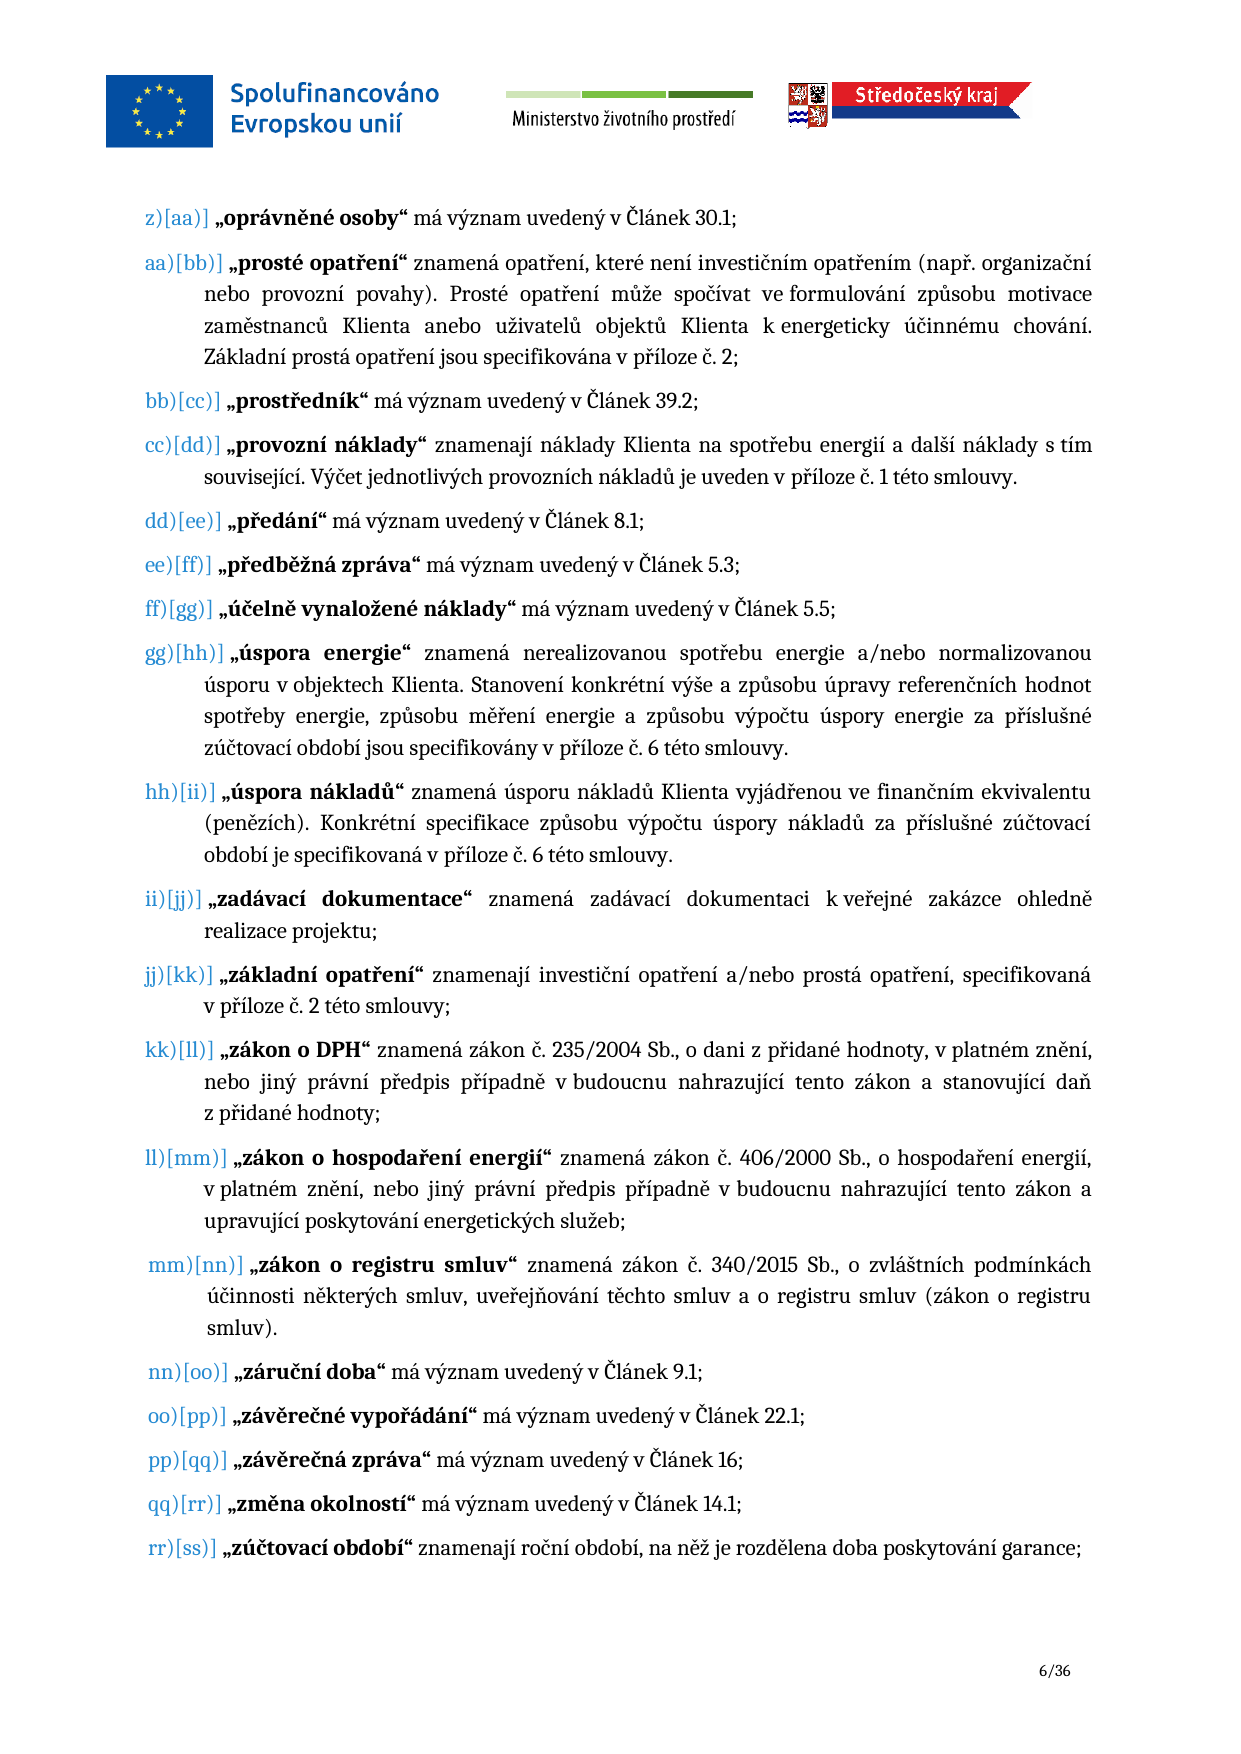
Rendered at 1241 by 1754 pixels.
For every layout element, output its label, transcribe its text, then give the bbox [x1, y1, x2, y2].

subtitle „zákon o hospodaření energií“ znamená zákon č. 406/2000 Sb., o hospodaření energií, v platném znění, nebo jiný právní předpis případně v budoucnu nahrazující tento zákon a upravující poskytování energetických služeb; [145, 1144, 1092, 1234]
subtitle „prostředník“ má význam uvedený v Článek 39.2; [145, 388, 1092, 414]
subtitle „zadávací dokumentace“ znamená zadávací dokumentaci k veřejné zakázce ohledně realizace projektu; [145, 886, 1092, 944]
subtitle „zákon o DPH“ znamená zákon č. 235/2004 Sb., o dani z přidané hodnoty, v platném znění, nebo jiný právní předpis případně v budoucnu nahrazující tento zákon a stanovující daň z přidané hodnoty; [145, 1037, 1092, 1127]
subtitle „zákon o registru smluv“ znamená zákon č. 340/2015 Sb., o zvláštních podmínkách účinnosti některých smluv, uveřejňování těchto smluv a o registru smluv (zákon o registru smluv). [148, 1251, 1092, 1341]
subtitle „prosté opatření“ znamená opatření, které není investičním opatřením (např. organizační nebo provozní povahy). Prosté opatření může spočívat ve formulování způsobu motivace zaměstnanců Klienta anebo uživatelů objektů Klienta k energeticky účinnému chování. Základní prostá opatření jsou specifikována v příloze č. 2; [145, 249, 1092, 370]
picture [103, 73, 1048, 148]
subtitle „předání“ má význam uvedený v Článek 8.1; [145, 508, 1092, 534]
subtitle „účelně vynaložené náklady“ má význam uvedený v Článek 5.5; [145, 596, 1092, 622]
subtitle „úspora energie“ znamená nerealizovanou spotřebu energie a/nebo normalizovanou úsporu v objektech Klienta. Stanovení konkrétní výše a způsobu úpravy referenčních hodnot spotřeby energie, způsobu měření energie a způsobu výpočtu úspory energie za příslušné zúčtovací období jsou specifikovány v příloze č. 6 této smlouvy. [145, 640, 1092, 761]
subtitle „závěrečné vypořádání“ má význam uvedený v Článek 22.1; [148, 1403, 1092, 1429]
subtitle „předběžná zpráva“ má význam uvedený v Článek 5.3; [145, 552, 1092, 578]
subtitle „změna okolností“ má význam uvedený v Článek 14.1; [148, 1491, 1092, 1517]
subtitle „základní opatření“ znamenají investiční opatření a/nebo prostá opatření, specifikovaná v příloze č. 2 této smlouvy; [145, 961, 1092, 1019]
subtitle „záruční doba“ má význam uvedený v Článek 9.1; [148, 1359, 1092, 1385]
subtitle „zúčtovací období“ znamenají roční období, na něž je rozdělena doba poskytování garance; [148, 1535, 1092, 1561]
subtitle „úspora nákladů“ znamená úsporu nákladů Klienta vyjádřenou ve finančním ekvivalentu (penězích). Konkrétní specifikace způsobu výpočtu úspory nákladů za příslušné zúčtovací období je specifikovaná v příloze č. 6 této smlouvy. [145, 779, 1092, 868]
subtitle „provozní náklady“ znamenají náklady Klienta na spotřebu energií a další náklady s tím související. Výčet jednotlivých provozních nákladů je uveden v příloze č. 1 této smlouvy. [145, 432, 1092, 490]
subtitle „oprávněné osoby“ má význam uvedený v Článek 30.1; [145, 205, 1092, 232]
subtitle „závěrečná zpráva“ má význam uvedený v Článek 16; [148, 1447, 1092, 1473]
